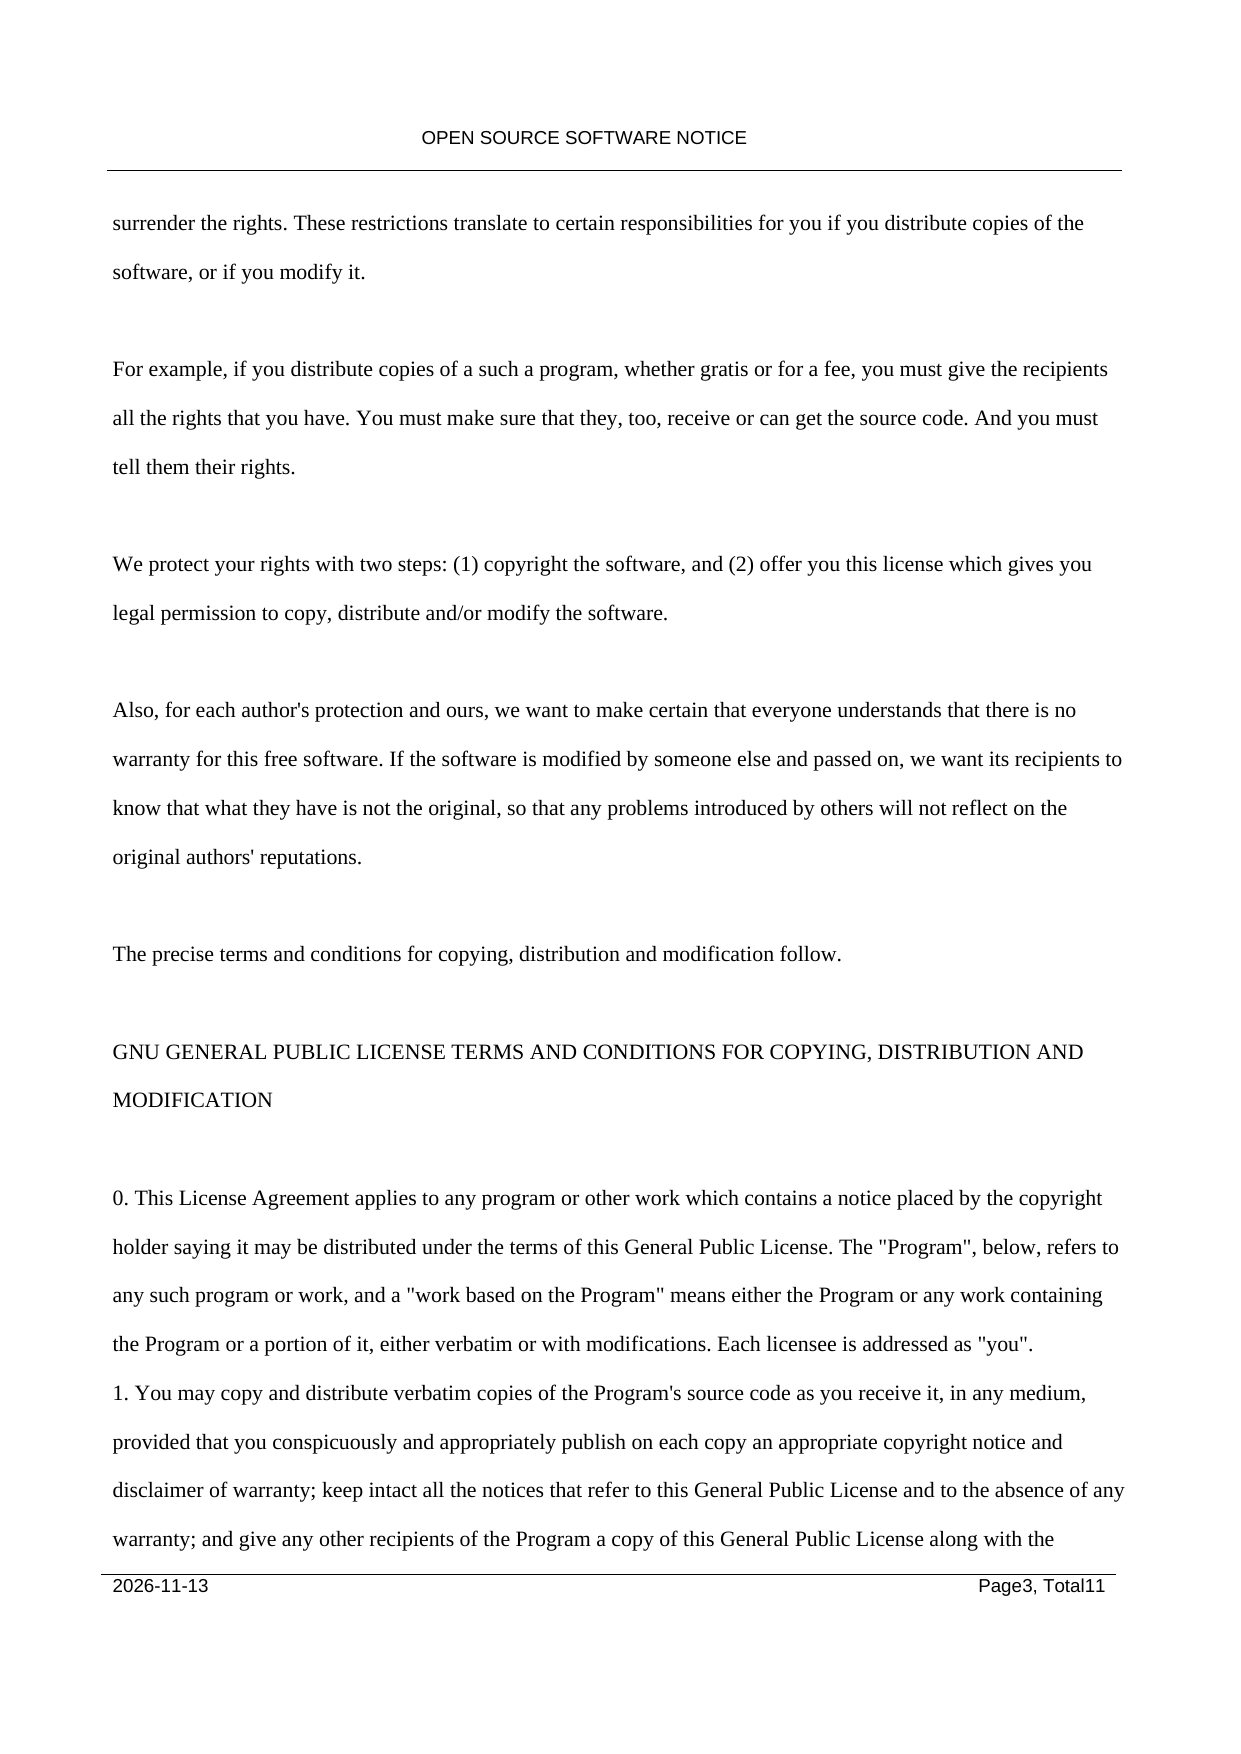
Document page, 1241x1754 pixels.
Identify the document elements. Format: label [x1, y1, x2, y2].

text [112, 206, 1128, 1555]
